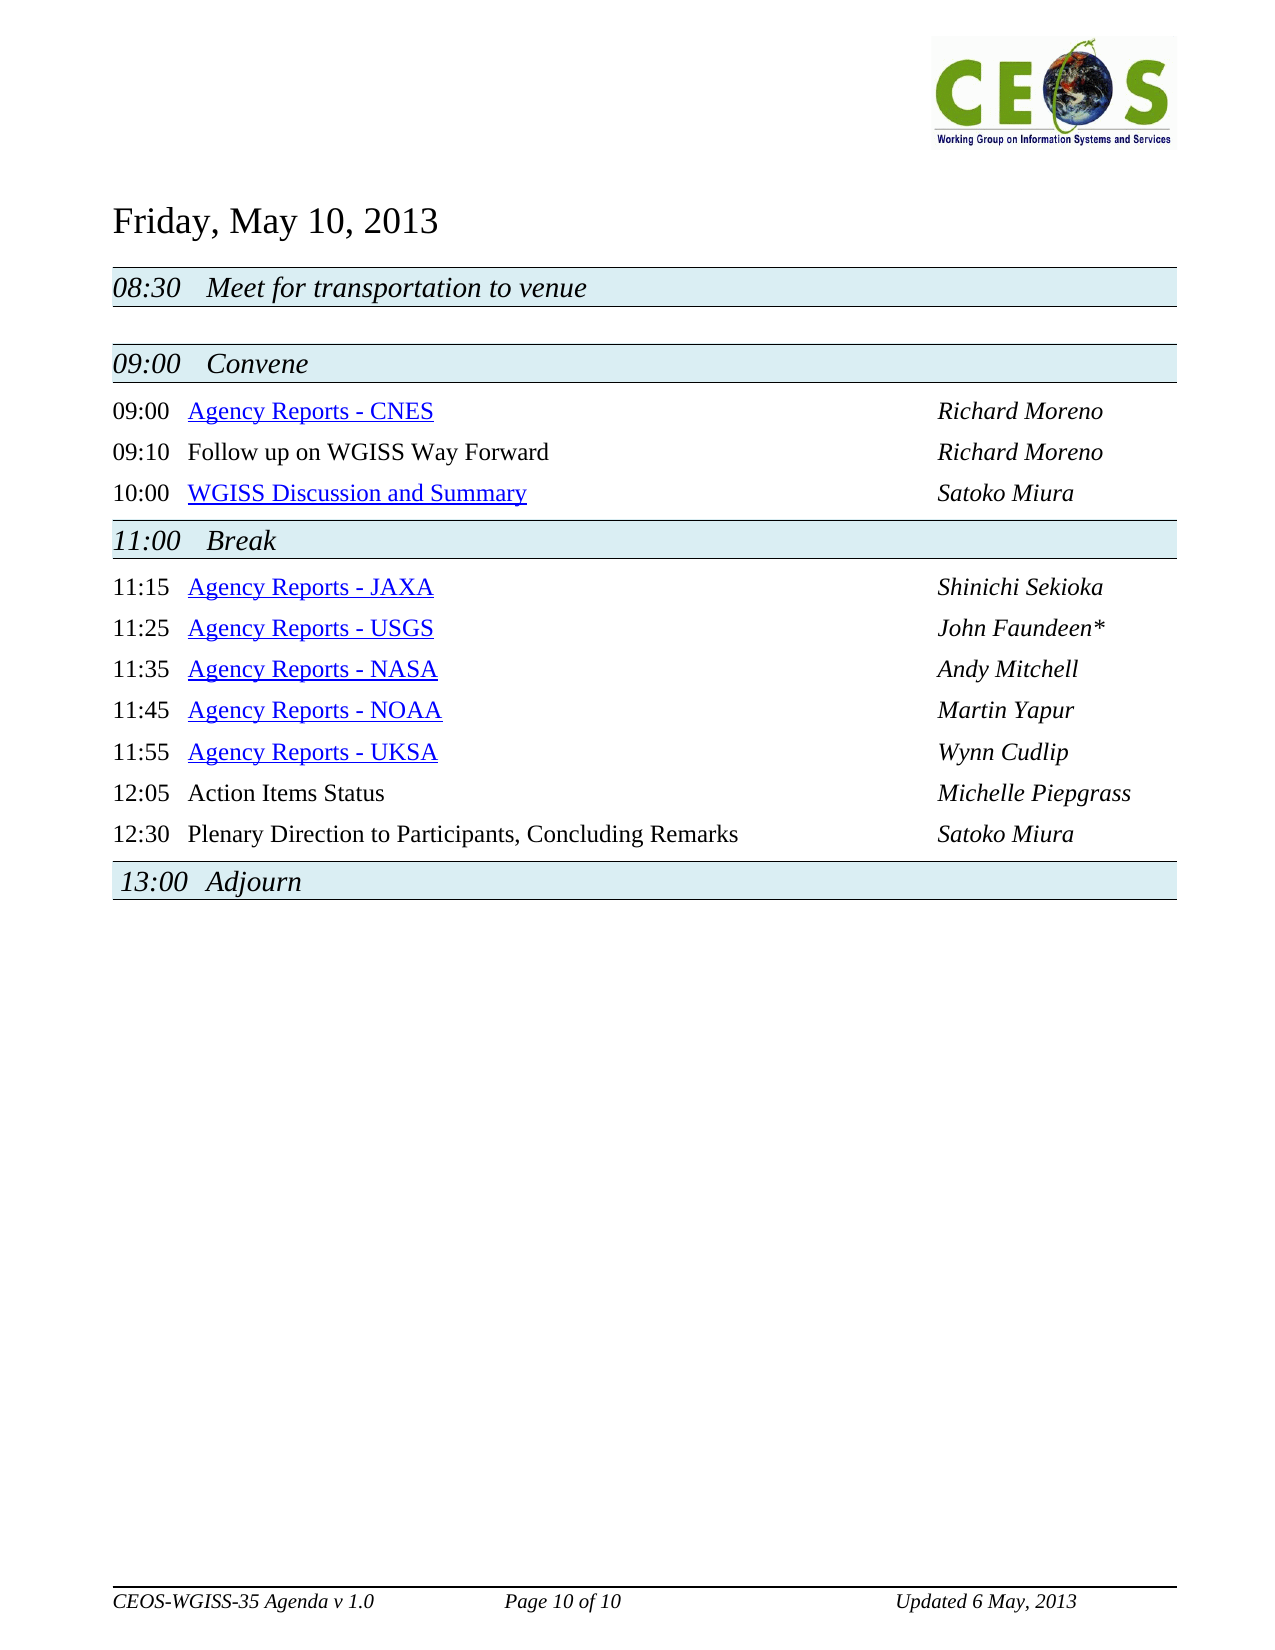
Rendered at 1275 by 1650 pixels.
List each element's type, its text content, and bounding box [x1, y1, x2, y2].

text 12:30 Plenary Direction to Participants, Concluding Remarks Satoko Miura [112, 819, 1177, 848]
subtitle 09:00 Convene [112, 345, 1177, 383]
text 12:05 Action Items Status Michelle Piepgrass [112, 778, 1177, 807]
picture [931, 36, 1178, 150]
text 11:15 Agency Reports - JAXA Shinichi Sekioka [112, 572, 1177, 601]
subtitle Friday, May 10, 2013 [112, 199, 1196, 242]
text 09:10 Follow up on WGISS Way Forward Richard Moreno [112, 437, 1177, 466]
text 11:35 Agency Reports - NASA Andy Mitchell [112, 654, 1177, 683]
text 11:55 Agency Reports - UKSA Wynn Cudlip [112, 737, 1177, 766]
subtitle 13:00 Adjourn [112, 862, 1177, 900]
text 11:25 Agency Reports - USGS John Faundeen* [112, 613, 1177, 642]
text 09:00 Agency Reports - CNES Richard Moreno [112, 396, 1177, 424]
subtitle 08:30 Meet for transportation to venue [112, 268, 1177, 307]
text 10:00 WGISS Discussion and Summary Satoko Miura [112, 478, 1177, 507]
subtitle 11:00 Break [112, 521, 1177, 559]
text 11:45 Agency Reports - NOAA Martin Yapur [112, 696, 1177, 724]
